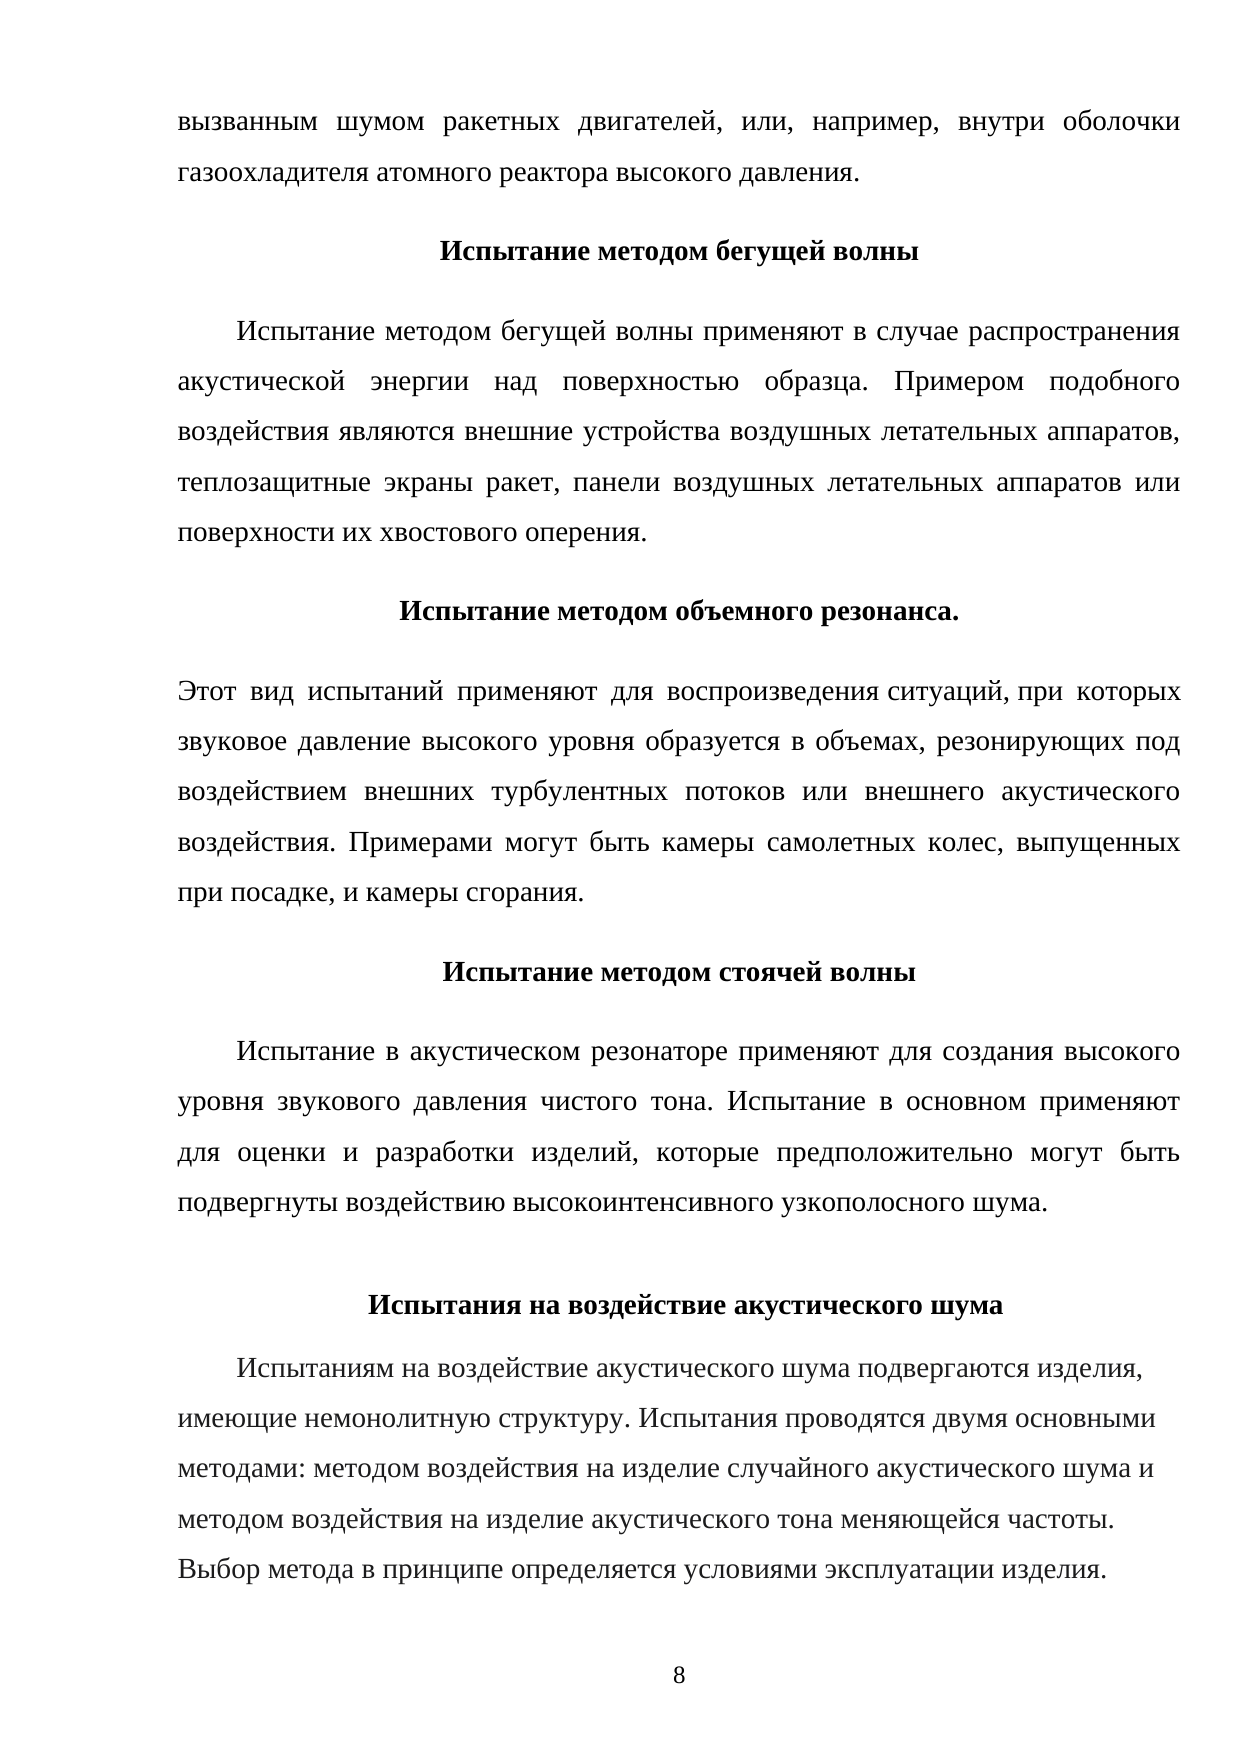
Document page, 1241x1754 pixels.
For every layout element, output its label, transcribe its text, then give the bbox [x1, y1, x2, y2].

text Испытание методом бегущей волны применяют в случае распространения акустической энергии над поверхностью образца. Примером подобного воздействия являются внешние устройства воздушных летательных аппаратов, теплозащитные экраны ракет, панели воздушных летательных аппаратов или поверхности их хвостового оперения. [177, 313, 1181, 547]
text Испытание в акустическом резонаторе применяют для создания высокого уровня звукового давления чистого тона. Испытание в основном применяют для оценки и разработки изделий, которые предположительно могут быть подвергнуты воздействию высокоинтенсивного узкополосного шума. [177, 1033, 1181, 1218]
text Этот вид испытаний применяют для воспроизведения ситуаций, при которых звуковое давление высокого уровня образуется в объемах, резонирующих под воздействием внешних турбулентных потоков или внешнего акустического воздействия. Примерами могут быть камеры самолетных колес, выпущенных при посадке, и камеры сгорания. [177, 673, 1181, 908]
text Испытание методом объемного резонанса. [177, 593, 1181, 627]
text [177, 103, 1181, 187]
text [177, 1350, 1181, 1585]
text Испытание методом стоячей волны [177, 954, 1181, 987]
text Испытания на воздействие акустического шума [177, 1287, 1181, 1321]
text Испытание методом бегущей волны [177, 233, 1181, 267]
